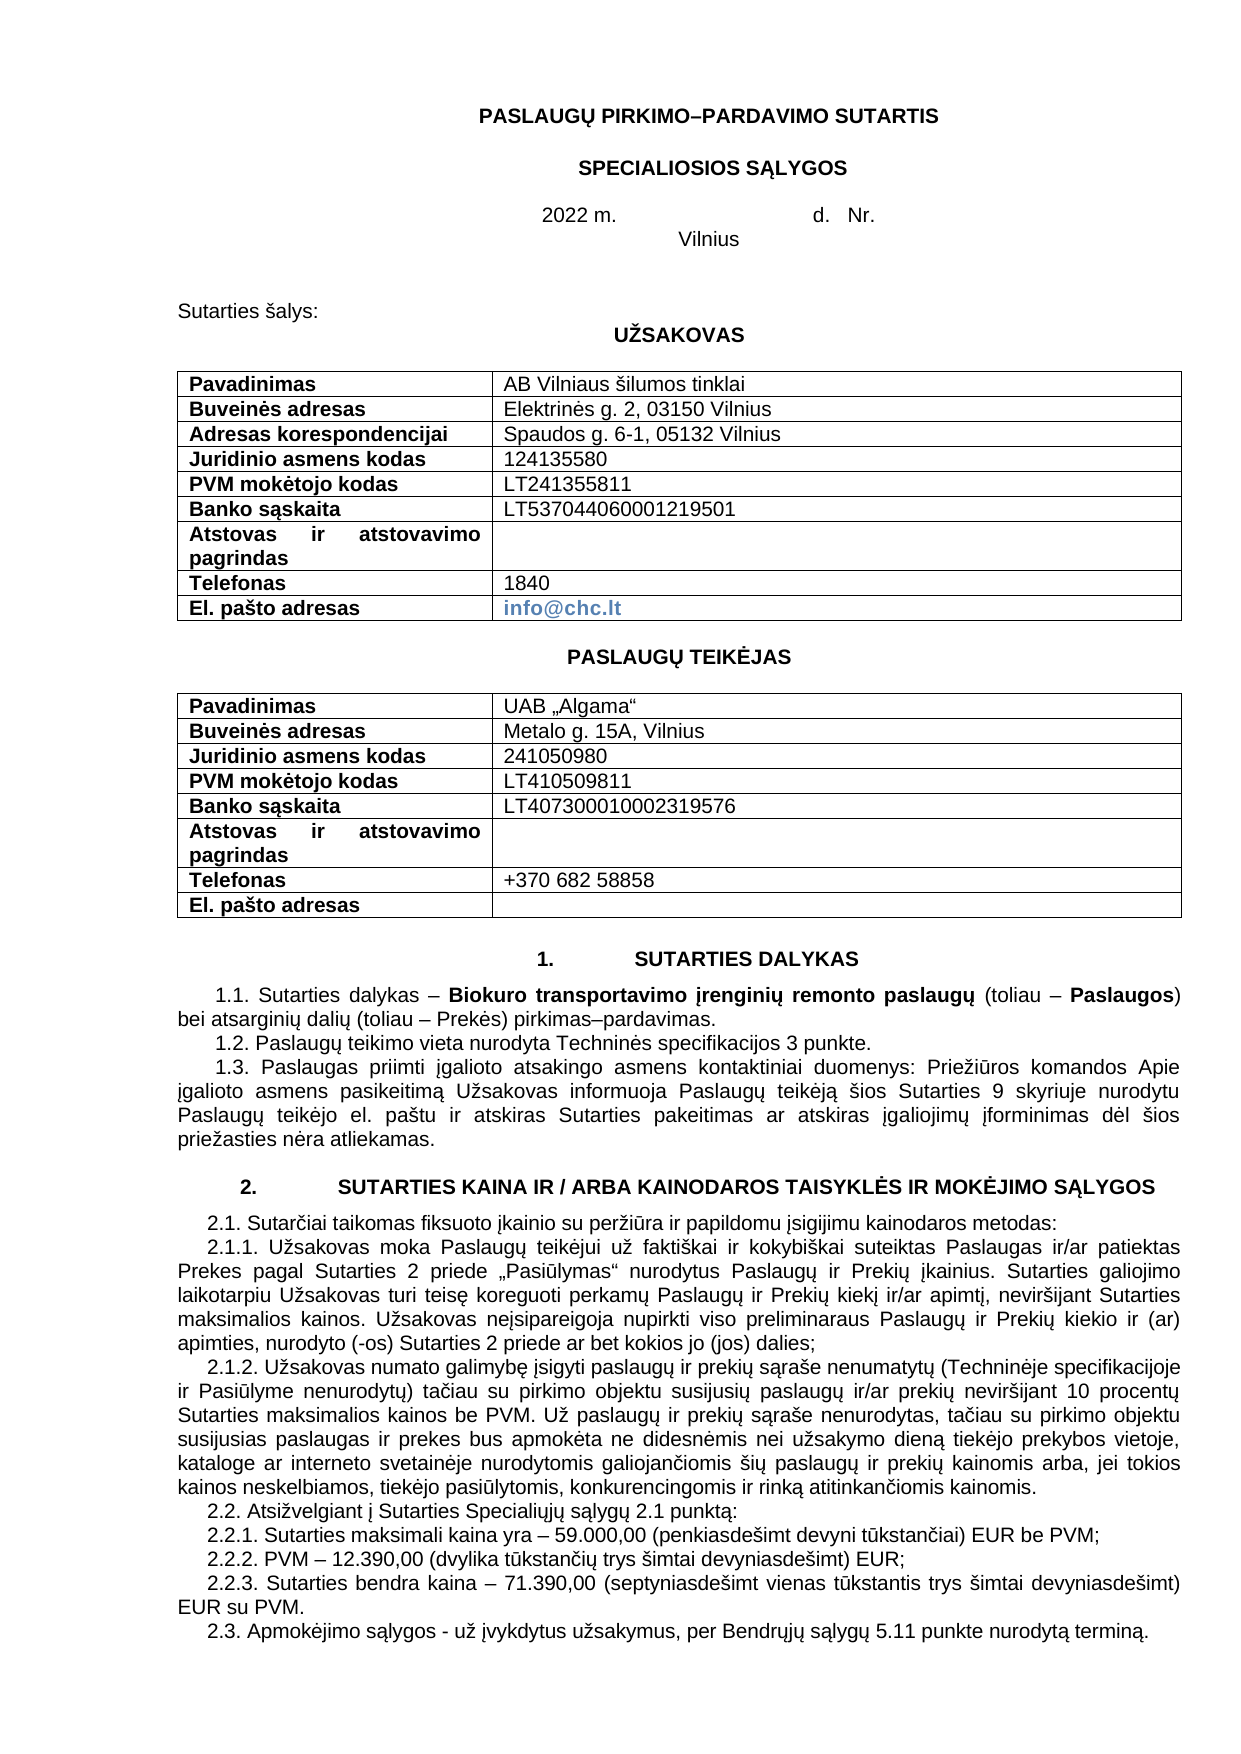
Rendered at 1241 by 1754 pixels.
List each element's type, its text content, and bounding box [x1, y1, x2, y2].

table_cell Banko sąskaita [178, 794, 492, 818]
table_cell PVM mokėtojo kodas [178, 769, 492, 793]
table_header UAB „Algama“ [493, 694, 1181, 718]
table_cell Telefonas [178, 868, 492, 892]
list 2.2.2. PVM – 12.390,00 (dvylika tūkstančių trys šimtai devyniasdešimt) EUR; [177, 1547, 1181, 1571]
table_cell Atstovas ir atstovavimo pagrindas [178, 819, 492, 867]
table_cell LT410509811 [493, 769, 1181, 793]
table_cell +370 682 58858 [493, 868, 1181, 892]
list 2.1.2. Užsakovas numato galimybę įsigyti paslaugų ir prekių sąraše nenumatytų (Techninėje specifikacijoje ir Pasiūlyme nenurodytų) tačiau su pirkimo objektu susijusių paslaugų ir/ar prekių neviršijant 10 procentų Sutarties maksimalios kainos be PVM. Už paslaugų ir prekių sąraše nenurodytas, tačiau su pirkimo objektu susijusias paslaugas ir prekes bus apmokėta ne didesnėmis nei užsakymo dieną tiekėjo prekybos vietoje, kataloge ar interneto svetainėje nurodytomis galiojančiomis šių paslaugų ir prekių kainomis arba, jei tokios kainos neskelbiamos, tiekėjo pasiūlytomis, konkurencingomis ir rinką atitinkančiomis kainomis. [177, 1355, 1181, 1499]
table_cell Adresas korespondencijai [178, 422, 492, 446]
table_cell Spaudos g. 6-1, 05132 Vilnius [493, 422, 1181, 446]
list 2.1. Sutarčiai taikomas fiksuoto įkainio su peržiūra ir papildomu įsigijimu kainodaros metodas: [177, 1211, 1181, 1235]
table_cell El. pašto adresas [178, 596, 492, 620]
table_cell Buveinės adresas [178, 719, 492, 743]
text PASLAUGŲ PIRKIMO–PARDAVIMO SUTARTIS [177, 103, 1181, 127]
table_cell Juridinio asmens kodas [178, 744, 492, 768]
text Sutarties šalys: [177, 299, 1181, 323]
list 2.2.1. Sutarties maksimali kaina yra – 59.000,00 (penkiasdešimt devyni tūkstančiai) EUR be PVM; [177, 1523, 1181, 1547]
list SUTARTIES DALYKAS [177, 947, 1181, 971]
text 1.2. Paslaugų teikimo vieta nurodyta Techninės specifikacijos 3 punkte. [177, 1031, 1181, 1055]
table_cell 241050980 [493, 744, 1181, 768]
table_cell Elektrinės g. 2, 03150 Vilnius [493, 397, 1181, 421]
table_header Pavadinimas [178, 372, 492, 396]
text SPECIALIOSIOS SĄLYGOS [177, 155, 1190, 179]
table_header Pavadinimas [178, 694, 492, 718]
table_cell Atstovas ir atstovavimo pagrindas [178, 522, 492, 570]
text PASLAUGŲ TEIKĖJAS [177, 645, 1181, 669]
table_cell Juridinio asmens kodas [178, 447, 492, 471]
table_header AB Vilniaus šilumos tinklai [493, 372, 1181, 396]
text 2022 m. d. Nr. [177, 203, 1181, 227]
table_cell El. pašto adresas [178, 893, 492, 917]
table_cell PVM mokėtojo kodas [178, 472, 492, 496]
table_cell LT241355811 [493, 472, 1181, 496]
text užsakovas [177, 323, 1181, 347]
text 1.1. Sutarties dalykas – Biokuro transportavimo įrenginių remonto paslaugų (toliau – Paslaugos) bei atsarginių dalių (toliau – Prekės) pirkimas–pardavimas. [177, 983, 1181, 1031]
table_cell [493, 893, 1181, 917]
table_cell Banko sąskaita [178, 497, 492, 521]
list 2.2. Atsižvelgiant į Sutarties Specialiųjų sąlygų 2.1 punktą: [177, 1499, 1181, 1523]
table_cell [493, 819, 1181, 867]
list 2.3. Apmokėjimo sąlygos - už įvykdytus užsakymus, per Bendrųjų sąlygų 5.11 punkte nurodytą terminą. [207, 1618, 1181, 1642]
table_cell LT407300010002319576 [493, 794, 1181, 818]
text 1.3. Paslaugas priimti įgalioto atsakingo asmens kontaktiniai duomenys: Priežiūros komandos Apie įgalioto asmens pasikeitimą Užsakovas informuoja Paslaugų teikėją šios Sutarties 9 skyriuje nurodytu Paslaugų teikėjo el. paštu ir atskiras Sutarties pakeitimas ar atskiras įgaliojimų įforminimas dėl šios priežasties nėra atliekamas. [177, 1055, 1181, 1151]
table_cell Telefonas [178, 571, 492, 595]
table_cell 1840 [493, 571, 1181, 595]
list SUTARTIES KAINA IR / ARBA KAINODAROS TAISYKLĖS IR MOKĖJIMO SĄLYGOS [177, 1175, 1181, 1199]
table_cell [493, 522, 1181, 570]
table_cell 124135580 [493, 447, 1181, 471]
table_cell LT537044060001219501 [493, 497, 1181, 521]
text Vilnius [177, 227, 1181, 251]
table_cell Buveinės adresas [178, 397, 492, 421]
list 2.1.1. Užsakovas moka Paslaugų teikėjui už faktiškai ir kokybiškai suteiktas Paslaugas ir/ar patiektas Prekes pagal Sutarties 2 priede „Pasiūlymas“ nurodytus Paslaugų ir Prekių įkainius. Sutarties galiojimo laikotarpiu Užsakovas turi teisę koreguoti perkamų Paslaugų ir Prekių kiekį ir/ar apimtį, neviršijant Sutarties maksimalios kainos. Užsakovas neįsipareigoja nupirkti viso preliminaraus Paslaugų ir Prekių kiekio ir (ar) apimties, nurodyto (-os) Sutarties 2 priede ar bet kokios jo (jos) dalies; [177, 1235, 1181, 1355]
list 2.2.3. Sutarties bendra kaina – 71.390,00 (septyniasdešimt vienas tūkstantis trys šimtai devyniasdešimt) EUR su PVM. [177, 1571, 1181, 1618]
table_cell Metalo g. 15A, Vilnius [493, 719, 1181, 743]
table_cell info@chc.lt [493, 596, 1181, 620]
